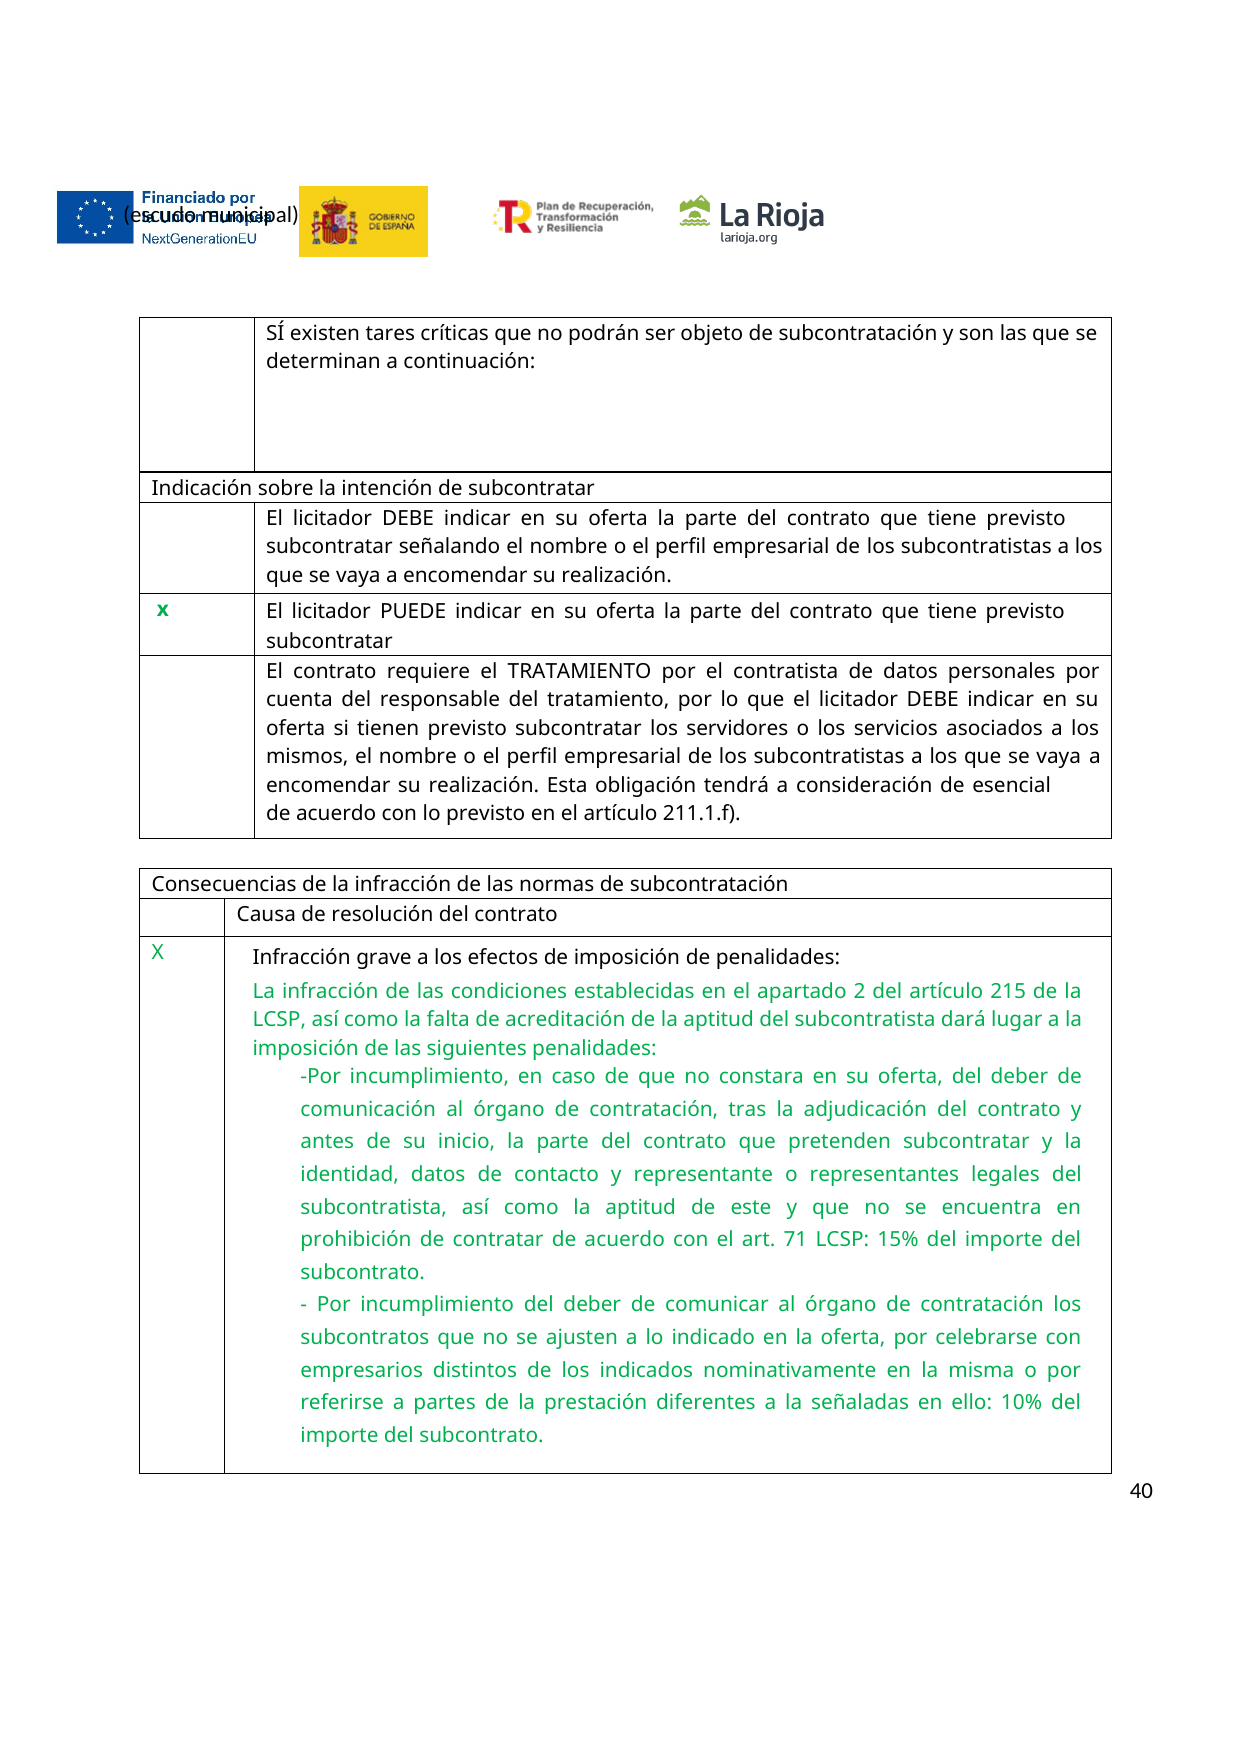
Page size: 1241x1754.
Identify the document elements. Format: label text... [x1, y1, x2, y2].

picture [299, 186, 428, 257]
table_cell [140, 503, 254, 593]
table_cell SÍ existen tares críticas que no podrán ser objeto de subcontratación y son las que se determinan a continuación: [255, 318, 1111, 471]
table_cell [140, 656, 254, 838]
picture [485, 167, 661, 247]
table_cell El licitador PUEDE indicar en su oferta la parte del contrato que tiene previsto subcontratar [255, 594, 1111, 655]
table_cell [140, 899, 224, 936]
picture [47, 186, 276, 248]
table_cell X [140, 937, 224, 1473]
table_cell Causa de resolución del contrato [225, 899, 1111, 936]
table_cell x [140, 594, 254, 655]
table_cell [140, 318, 254, 471]
table_cell Indicación sobre la intención de subcontratar [140, 473, 1111, 502]
picture [662, 140, 838, 280]
table_header Consecuencias de la infracción de las normas de subcontratación [140, 869, 1111, 898]
table_cell El contrato requiere el TRATAMIENTO por el contratista de datos personales por cuenta del responsable del tratamiento, por lo que el licitador DEBE indicar en su oferta si tienen previsto subcontratar los servidores o los servicios asociados a los mismos, el nombre o el perfil empresarial de los subcontratistas a los que se vaya a encomendar su realización. Esta obligación tendrá a consideración de esencial de acuerdo con lo previsto en el artículo 211.1.f). [255, 656, 1111, 838]
table_cell El licitador DEBE indicar en su oferta la parte del contrato que tiene previsto subcontratar señalando el nombre o el perfil empresarial de los subcontratistas a los que se vaya a encomendar su realización. [255, 503, 1111, 593]
